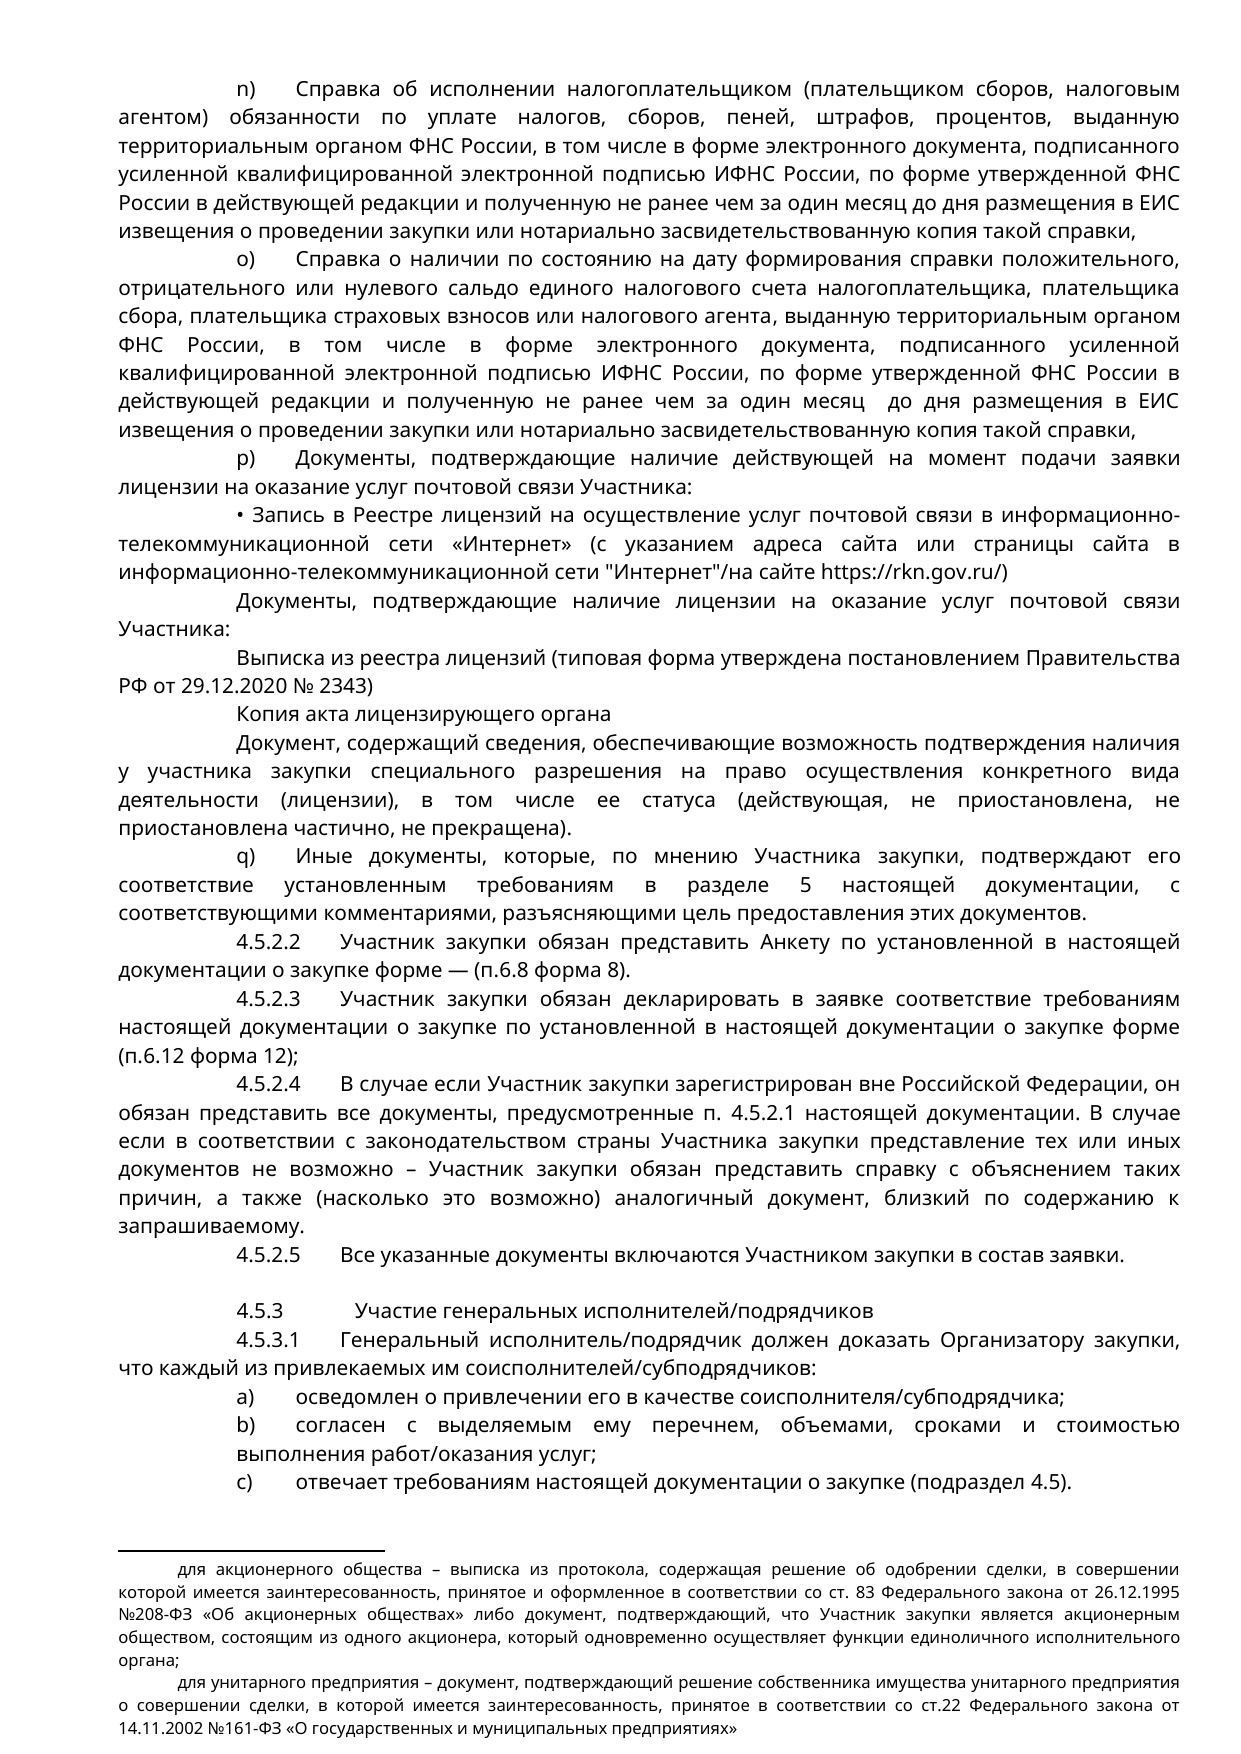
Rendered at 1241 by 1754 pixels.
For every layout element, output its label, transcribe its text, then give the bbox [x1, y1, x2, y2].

text Выписка из реестра лицензий (типовая форма утверждена постановлением Правительства РФ от 29.12.2020 № 2343) [118, 643, 1181, 699]
list осведомлен о привлечении его в качестве соисполнителя/субподрядчика; [236, 1382, 1181, 1410]
text Документы, подтверждающие наличие лицензии на оказание услуг почтовой связи Участника: [118, 586, 1181, 643]
list Документы, подтверждающие наличие действующей на момент подачи заявки лицензии на оказание услуг почтовой связи Участника: [118, 443, 1181, 500]
list Иные документы, которые, по мнению Участника закупки, подтверждают его соответствие установленным требованиям в разделе 5 настоящей документации, с соответствующими комментариями, разъясняющими цель предоставления этих документов. [118, 842, 1181, 927]
list Участие генеральных исполнителей/подрядчиков [236, 1297, 1181, 1325]
text • Запись в Реестре лицензий на осуществление услуг почтовой связи в информационно-телекоммуникационной сети «Интернет» (с указанием адреса сайта или страницы сайта в информационно-телекоммуникационной сети "Интернет"/на сайте https://rkn.gov.ru/) [118, 500, 1181, 586]
text Копия акта лицензирующего органа [118, 699, 1181, 728]
list Участник закупки обязан декларировать в заявке соответствие требованиям настоящей документации о закупке по установленной в настоящей документации о закупке форме (п.6.12 форма 12); [118, 984, 1181, 1069]
list Справка о наличии по состоянию на дату формирования справки положительного, отрицательного или нулевого сальдо единого налогового счета налогоплательщика, плательщика сбора, плательщика страховых взносов или налогового агента, выданную территориальным органом ФНС России, в том числе в форме электронного документа, подписанного усиленной квалифицированной электронной подписью ИФНС России, по форме утвержденной ФНС России в действующей редакции и полученную не ранее чем за один месяц до дня размещения в ЕИС извещения о проведении закупки или нотариально засвидетельствованную копия такой справки, [118, 244, 1181, 443]
list В случае если Участник закупки зарегистрирован вне Российской Федерации, он обязан представить все документы, предусмотренные п. 4.5.2.1 настоящей документации. В случае если в соответствии с законодательством страны Участника закупки представление тех или иных документов не возможно – Участник закупки обязан представить справку с объяснением таких причин, а также (насколько это возможно) аналогичный документ, близкий по содержанию к запрашиваемому. [118, 1069, 1181, 1240]
list Участник закупки обязан представить Анкету по установленной в настоящей документации о закупке форме — (п.6.8 форма 8). [118, 927, 1181, 984]
list Генеральный исполнитель/подрядчик должен доказать Организатору закупки, что каждый из привлекаемых им соисполнителей/субподрядчиков: [118, 1325, 1181, 1382]
list согласен с выделяемым ему перечнем, объемами, сроками и стоимостью выполнения работ/оказания услуг; [236, 1410, 1181, 1467]
list Справка об исполнении налогоплательщиком (плательщиком сборов, налоговым агентом) обязанности по уплате налогов, сборов, пеней, штрафов, процентов, выданную территориальным органом ФНС России, в том числе в форме электронного документа, подписанного усиленной квалифицированной электронной подписью ИФНС России, по форме утвержденной ФНС России в действующей редакции и полученную не ранее чем за один месяц до дня размещения в ЕИС извещения о проведении закупки или нотариально засвидетельствованную копия такой справки, [118, 74, 1181, 244]
text Документ, содержащий сведения, обеспечивающие возможность подтверждения наличия у участника закупки специального разрешения на право осуществления конкретного вида деятельности (лицензии), в том числе ее статуса (действующая, не приостановлена, не приостановлена частично, не прекращена). [118, 728, 1181, 842]
list Все указанные документы включаются Участником закупки в состав заявки. [118, 1240, 1181, 1268]
list отвечает требованиям настоящей документации о закупке (подраздел 4.5). [236, 1467, 1181, 1496]
